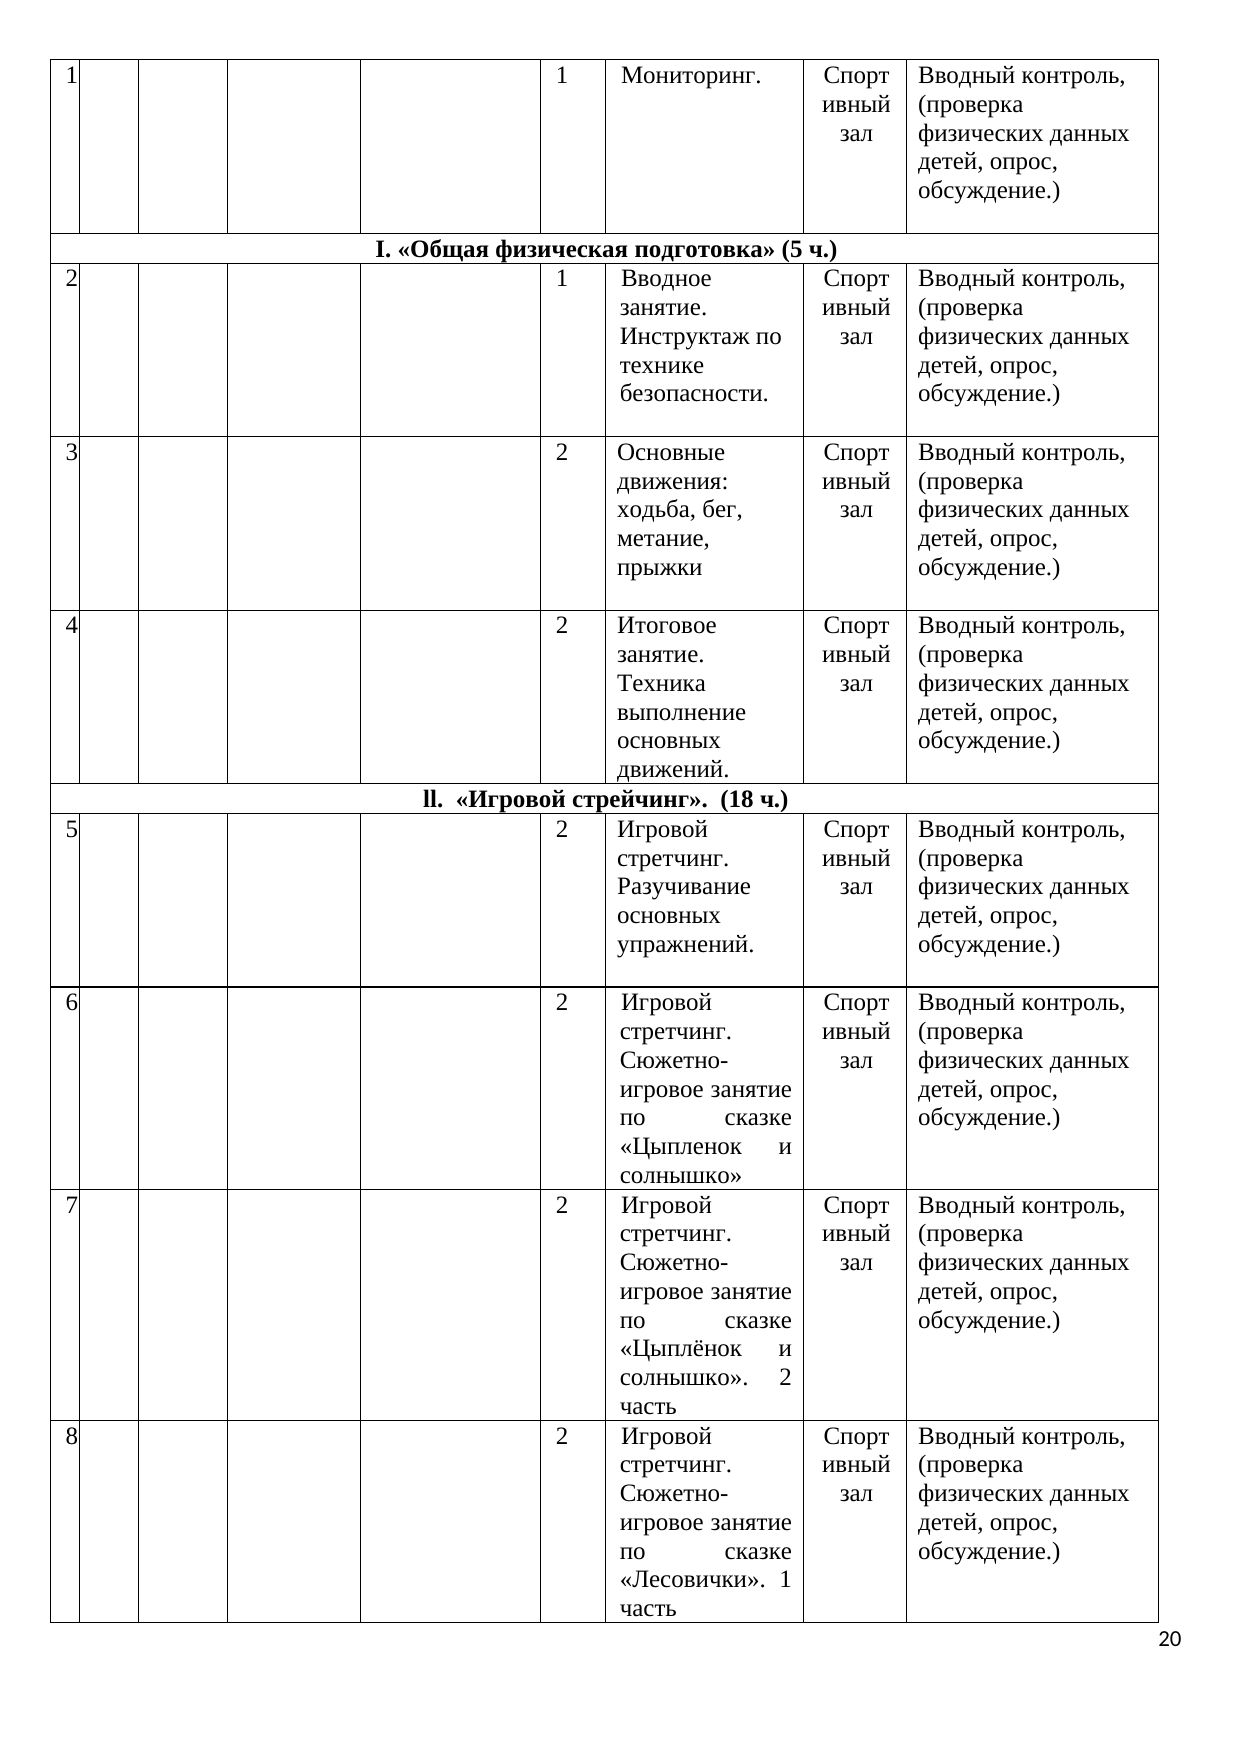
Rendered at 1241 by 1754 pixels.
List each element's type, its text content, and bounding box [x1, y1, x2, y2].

table_cell Игровой стретчинг. Сюжетно-игровое занятие по сказке «Цыплёнок и солнышко». 2 часть [606, 1190, 803, 1420]
table_cell [361, 611, 540, 783]
table_cell Вводное занятие. Инструктаж по технике безопасности. [606, 264, 803, 436]
table_cell [80, 1421, 138, 1622]
table_cell Спортивный зал [804, 988, 906, 1189]
table_cell 3 [51, 437, 79, 609]
table_cell 5 [51, 814, 79, 986]
table_cell [361, 60, 540, 233]
table_cell Игровой стретчинг. Сюжетно-игровое занятие по сказке «Лесовички». 1 часть [606, 1421, 803, 1622]
table_cell [139, 814, 227, 986]
table_cell [361, 264, 540, 436]
table_cell 2 [541, 611, 605, 783]
table_cell 2 [541, 1421, 605, 1622]
table_cell [80, 1190, 138, 1420]
table_cell I. «Общая физическая подготовка» (5 ч.) [51, 234, 1158, 262]
table_cell [139, 611, 227, 783]
table_cell [80, 60, 138, 233]
table_cell 1 [541, 60, 605, 233]
table_cell 8 [51, 1421, 79, 1622]
table_cell Спортивный зал [804, 611, 906, 783]
table_cell [139, 1421, 227, 1622]
table_cell [80, 611, 138, 783]
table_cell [907, 1421, 1158, 1622]
table_cell [80, 988, 138, 1189]
table_cell 2 [541, 814, 605, 986]
table_cell Вводный контроль, (проверка физических данных детей, опрос, обсуждение.) [907, 988, 1158, 1189]
table_cell [139, 264, 227, 436]
table_cell Спортивный зал [804, 60, 906, 233]
table_cell Спортивный зал [804, 814, 906, 986]
table_cell 7 [51, 1190, 79, 1420]
table_cell 2 [541, 437, 605, 609]
table_cell 2 [51, 264, 79, 436]
table_cell Спортивный зал [804, 264, 906, 436]
table_cell Вводный контроль, (проверка физических данных детей, опрос, обсуждение.) [907, 1190, 1158, 1420]
table_cell [139, 988, 227, 1189]
table_cell 1 [541, 264, 605, 436]
table_cell Основные движения: ходьба, бег, метание, прыжки [606, 437, 803, 609]
table_cell 6 [51, 988, 79, 1189]
table_cell Спортивный зал [804, 1190, 906, 1420]
table_cell [361, 814, 540, 986]
table_cell [80, 264, 138, 436]
table_cell [228, 814, 360, 986]
table_cell [139, 60, 227, 233]
table_cell Вводный контроль, (проверка физических данных детей, опрос, обсуждение.) [907, 60, 1158, 233]
table_cell 2 [541, 988, 605, 1189]
table_cell 2 [541, 1190, 605, 1420]
table_cell [228, 988, 360, 1189]
table_cell Мониторинг. [606, 60, 803, 233]
table_cell 1 [51, 60, 79, 233]
table_cell Вводный контроль, (проверка физических данных детей, опрос, обсуждение.) [907, 264, 1158, 436]
table_cell [80, 814, 138, 986]
table_cell [228, 611, 360, 783]
table_cell [139, 437, 227, 609]
table_cell Вводный контроль, (проверка физических данных детей, опрос, обсуждение.) [907, 437, 1158, 609]
table_cell [139, 1190, 227, 1420]
table_cell Спортивный зал [804, 437, 906, 609]
table_cell ll. «Игровой стрейчинг». (18 ч.) [51, 784, 1158, 813]
table_cell Вводный контроль, (проверка физических данных детей, опрос, обсуждение.) [907, 611, 1158, 783]
table_cell [361, 437, 540, 609]
table_cell [228, 60, 360, 233]
table_cell [228, 264, 360, 436]
table_cell [228, 1421, 360, 1622]
table_cell Игровой стретчинг. Разучивание основных упражнений. [606, 814, 803, 986]
table_cell [228, 437, 360, 609]
table_cell [361, 988, 540, 1189]
table_cell 4 [51, 611, 79, 783]
table_cell [228, 1190, 360, 1420]
table_cell Спортивный зал [804, 1421, 906, 1622]
table_cell Вводный контроль, (проверка физических данных детей, опрос, обсуждение.) [907, 814, 1158, 986]
table_cell [361, 1190, 540, 1420]
table_cell Игровой стретчинг. Сюжетно-игровое занятие по сказке «Цыпленок и солнышко» [606, 988, 803, 1189]
table_cell [80, 437, 138, 609]
table_cell [361, 1421, 540, 1622]
